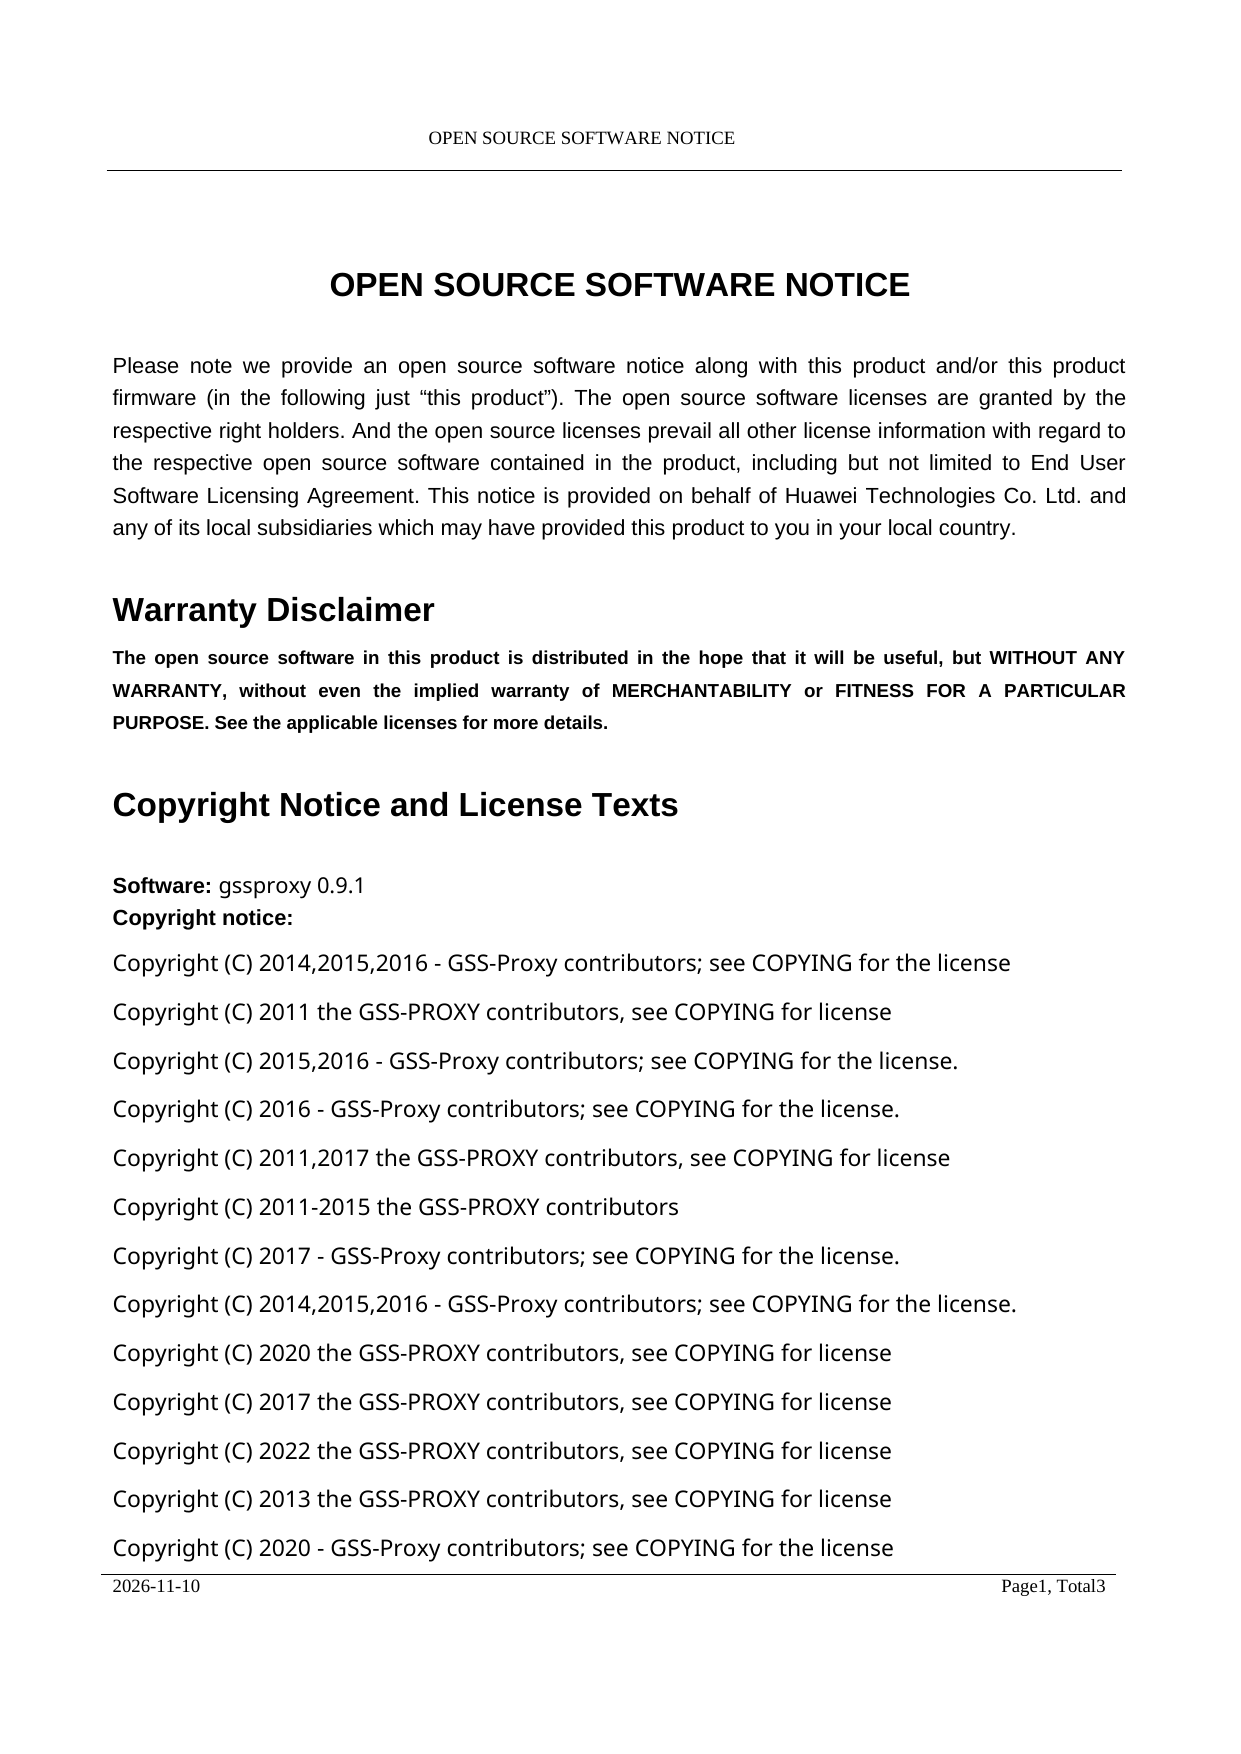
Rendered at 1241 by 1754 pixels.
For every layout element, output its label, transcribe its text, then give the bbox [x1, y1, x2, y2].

text Copyright notice: [112, 901, 1128, 934]
text OPEN SOURCE SOFTWARE NOTICE [112, 251, 1128, 316]
text Copyright Notice and License Texts [112, 771, 1128, 836]
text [112, 947, 1128, 1564]
text Warranty Disclaimer [112, 576, 1128, 641]
text Please note we provide an open source software notice along with this product and/or this product firmware (in the following just “this product”). The open source software licenses are granted by the respective right holders. And the open source licenses prevail all other license information with regard to the respective open source software contained in the product, including but not limited to End User Software Licensing Agreement. This notice is provided on behalf of Huawei Technologies Co. Ltd. and any of its local subsidiaries which may have provided this product to you in your local country. [112, 349, 1128, 544]
text The open source software in this product is distributed in the hope that it will be useful, but WITHOUT ANY WARRANTY, without even the implied warranty of MERCHANTABILITY or FITNESS FOR A PARTICULAR PURPOSE. See the applicable licenses for more details. [112, 641, 1128, 739]
text Software: gssproxy 0.9.1 [112, 869, 1128, 901]
